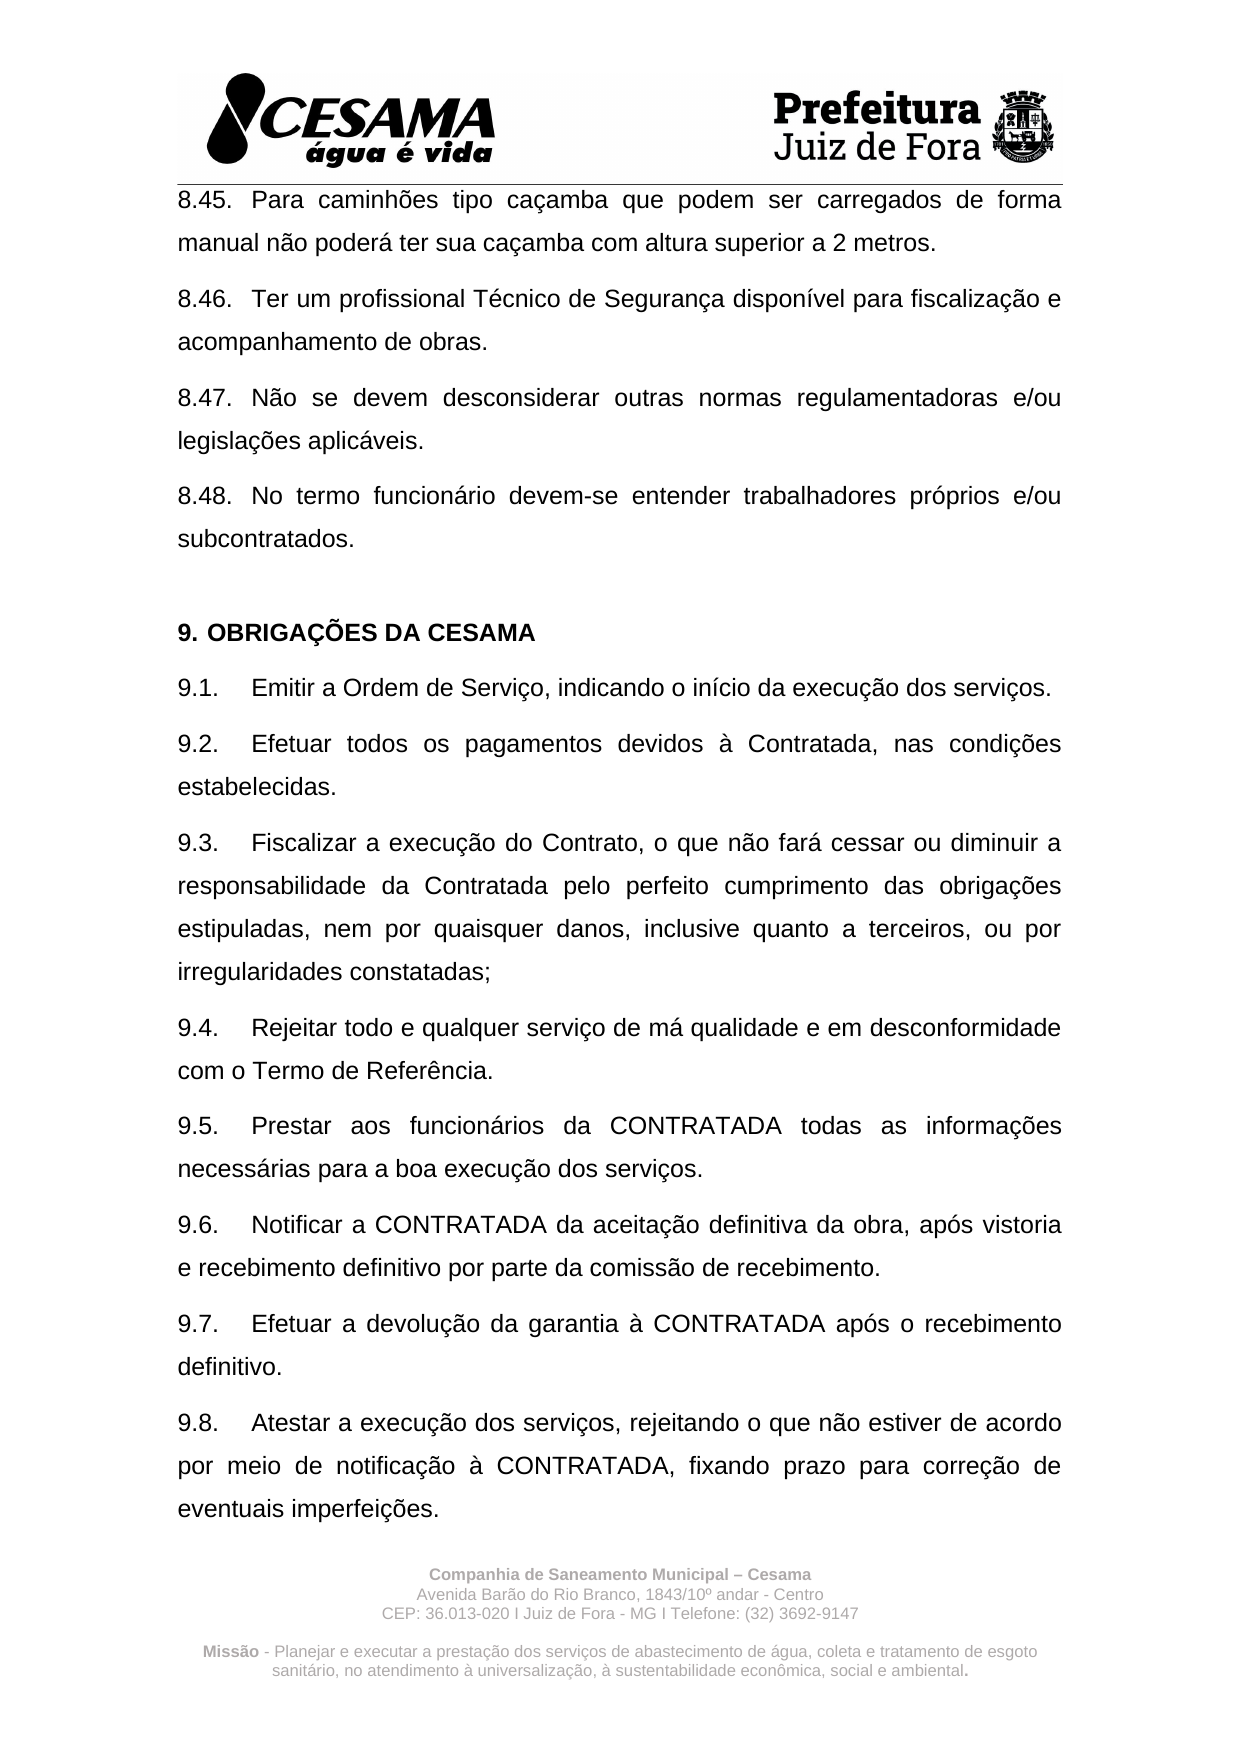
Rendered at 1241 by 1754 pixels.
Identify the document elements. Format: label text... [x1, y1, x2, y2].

subtitle Ter um profissional Técnico de Segurança disponível para fiscalização e acompanhamento de obras. [177, 284, 1063, 356]
subtitle Atestar a execução dos serviços, rejeitando o que não estiver de acordo por meio de notificação à CONTRATADA, fixando prazo para correção de eventuais imperfeições. [177, 1407, 1063, 1522]
picture [177, 73, 1063, 185]
subtitle Prestar aos funcionários da CONTRATADA todas as informações necessárias para a boa execução dos serviços. [177, 1111, 1063, 1183]
subtitle OBRIGAÇÕES DA CESAMA [177, 617, 1063, 646]
subtitle Emitir a Ordem de Serviço, indicando o início da execução dos serviços. [177, 673, 1063, 702]
subtitle Efetuar todos os pagamentos devidos à Contratada, nas condições estabelecidas. [177, 729, 1063, 801]
subtitle Para caminhões tipo caçamba que podem ser carregados de forma manual não poderá ter sua caçamba com altura superior a 2 metros. [177, 185, 1063, 257]
subtitle Efetuar a devolução da garantia à CONTRATADA após o recebimento definitivo. [177, 1309, 1063, 1381]
subtitle Rejeitar todo e qualquer serviço de má qualidade e em desconformidade com o Termo de Referência. [177, 1012, 1063, 1084]
subtitle Notificar a CONTRATADA da aceitação definitiva da obra, após vistoria e recebimento definitivo por parte da comissão de recebimento. [177, 1210, 1063, 1282]
subtitle Não se devem desconsiderar outras normas regulamentadoras e/ou legislações aplicáveis. [177, 382, 1063, 454]
subtitle No termo funcionário devem-se entender trabalhadores próprios e/ou subcontratados. [177, 481, 1063, 553]
subtitle Fiscalizar a execução do Contrato, o que não fará cessar ou diminuir a responsabilidade da Contratada pelo perfeito cumprimento das obrigações estipuladas, nem por quaisquer danos, inclusive quanto a terceiros, ou por irregularidades constatadas; [177, 827, 1063, 986]
